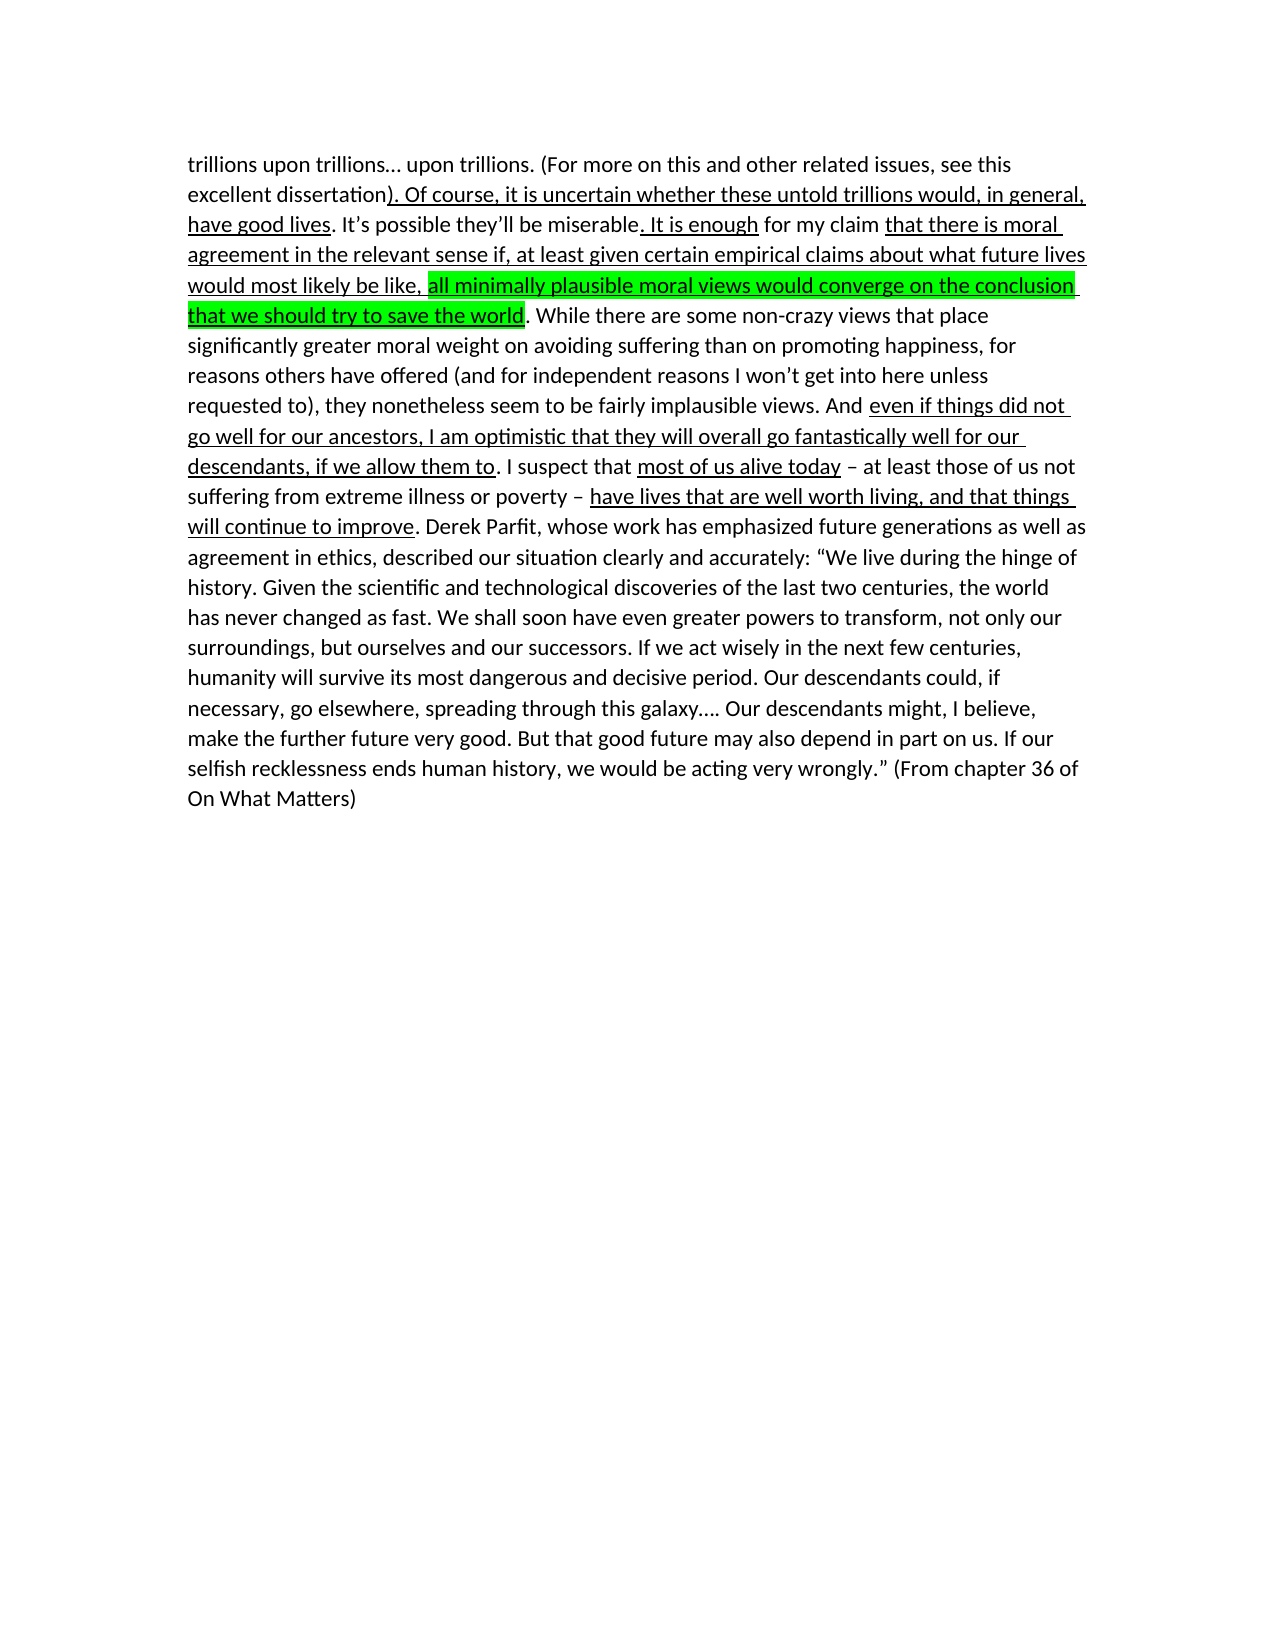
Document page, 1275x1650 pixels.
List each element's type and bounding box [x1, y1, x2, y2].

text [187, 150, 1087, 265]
text [187, 266, 1087, 812]
